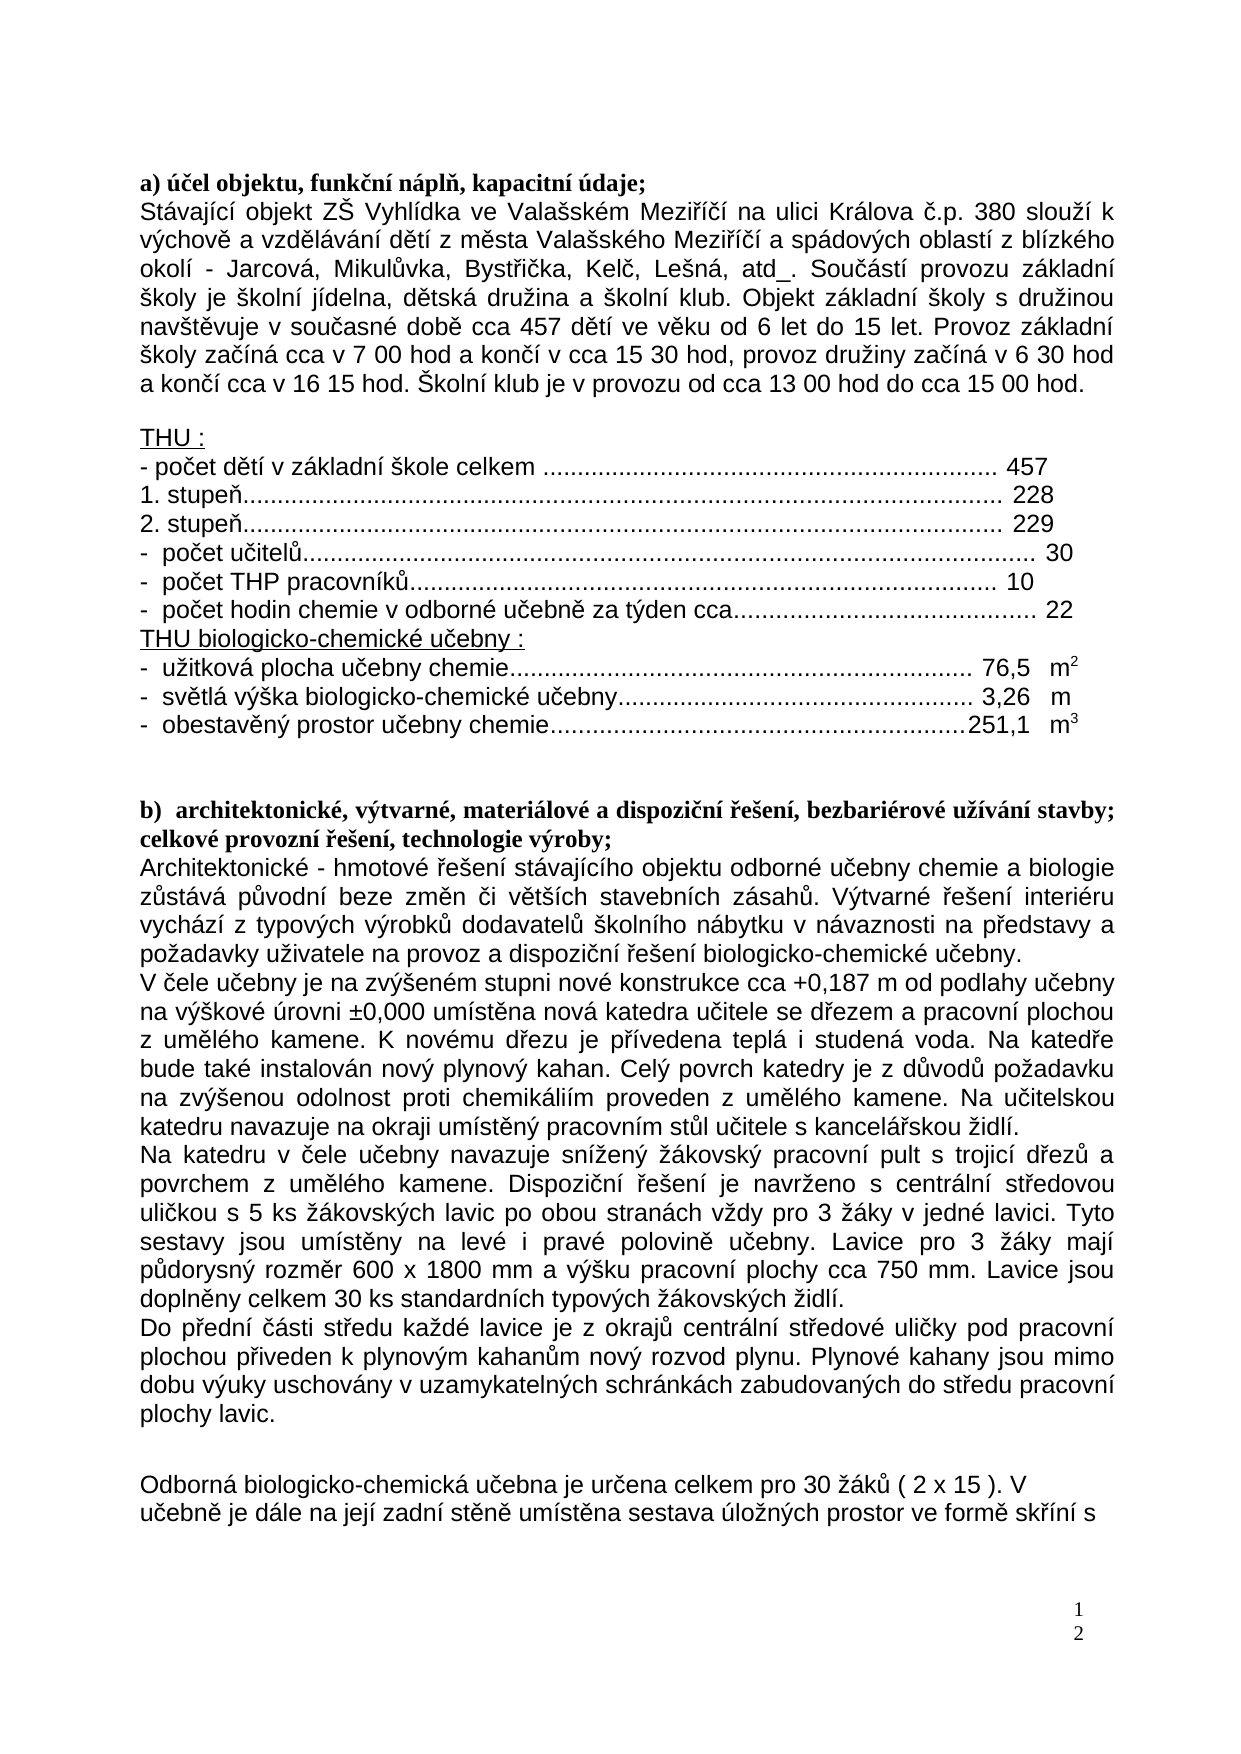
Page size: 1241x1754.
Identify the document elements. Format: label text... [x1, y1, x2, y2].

list užitková plocha učebny chemie 76,5 m2 [139, 653, 1116, 682]
text - počet dětí v základní škole celkem 457 [139, 452, 1116, 480]
text THU : [139, 423, 1116, 452]
text THU biologicko-chemické učebny : [139, 624, 1116, 653]
text 1. stupeň 228 [139, 480, 1116, 509]
text Do přední části středu každé lavice je z okrajů centrální středové uličky pod pracovní plochou přiveden k plynovým kahanům nový rozvod plynu. Plynové kahany jsou mimo dobu výuky uschovány v uzamykatelných schránkách zabudovaných do středu pracovní plochy lavic. [139, 1313, 1116, 1428]
list počet učitelů 30 [139, 538, 1116, 567]
text a) účel objektu, funkční náplň, kapacitní údaje; [139, 168, 1116, 197]
list počet THP pracovníků 10 [139, 567, 1116, 595]
list počet hodin chemie v odborné učebně za týden cca 22 [139, 595, 1116, 624]
list obestavěný prostor učebny chemie 251,1 m3 [139, 710, 1116, 739]
text V čele učebny je na zvýšeném stupni nové konstrukce cca +0,187 m od podlahy učebny na výškové úrovni ±0,000 umístěna nová katedra učitele se dřezem a pracovní plochou z umělého kamene. K novému dřezu je přívedena teplá i studená voda. Na katedře bude také instalován nový plynový kahan. Celý povrch katedry je z důvodů požadavku na zvýšenou odolnost proti chemikáliím proveden z umělého kamene. Na učitelskou katedru navazuje na okraji umístěný pracovním stůl učitele s kancelářskou židlí. [139, 968, 1116, 1140]
text Stávající objekt ZŠ Vyhlídka ve Valašském Meziříčí na ulici Králova č.p. 380 slouží k výchově a vzdělávání dětí z města Valašského Meziříčí a spádových oblastí z blízkého okolí - Jarcová, Mikulůvka, Bystřička, Kelč, Lešná, atd_. Součástí provozu základní školy je školní jídelna, dětská družina a školní klub. Objekt základní školy s družinou navštěvuje v současné době cca 457 dětí ve věku od 6 let do 15 let. Provoz základní školy začíná cca v 7 00 hod a končí v cca 15 30 hod, provoz družiny začíná v 6 30 hod a končí cca v 16 15 hod. Školní klub je v provozu od cca 13 00 hod do cca 15 00 hod. [139, 197, 1116, 398]
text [139, 1469, 1116, 1527]
text 2. stupeň 229 [139, 509, 1116, 538]
list světlá výška biologicko-chemické učebny 3,26 m [139, 682, 1116, 710]
text Na katedru v čele učebny navazuje snížený žákovský pracovní pult s trojicí dřezů a povrchem z umělého kamene. Dispoziční řešení je navrženo s centrální středovou uličkou s 5 ks žákovských lavic po obou stranách vždy pro 3 žáky v jedné lavici. Tyto sestavy jsou umístěny na levé i pravé polovině učebny. Lavice pro 3 žáky mají půdorysný rozměr 600 x 1800 mm a výšku pracovní plochy cca 750 mm. Lavice jsou doplněny celkem 30 ks standardních typových žákovských židlí. [139, 1140, 1116, 1313]
list architektonické, výtvarné, materiálové a dispoziční řešení, bezbariérové užívání stavby; celkové provozní řešení, technologie výroby; [139, 795, 1116, 853]
text Architektonické - hmotové řešení stávajícího objektu odborné učebny chemie a biologie zůstává původní beze změn či větších stavebních zásahů. Výtvarné řešení interiéru vychází z typových výrobků dodavatelů školního nábytku v návaznosti na představy a požadavky uživatele na provoz a dispoziční řešení biologicko-chemické učebny. [139, 853, 1116, 968]
